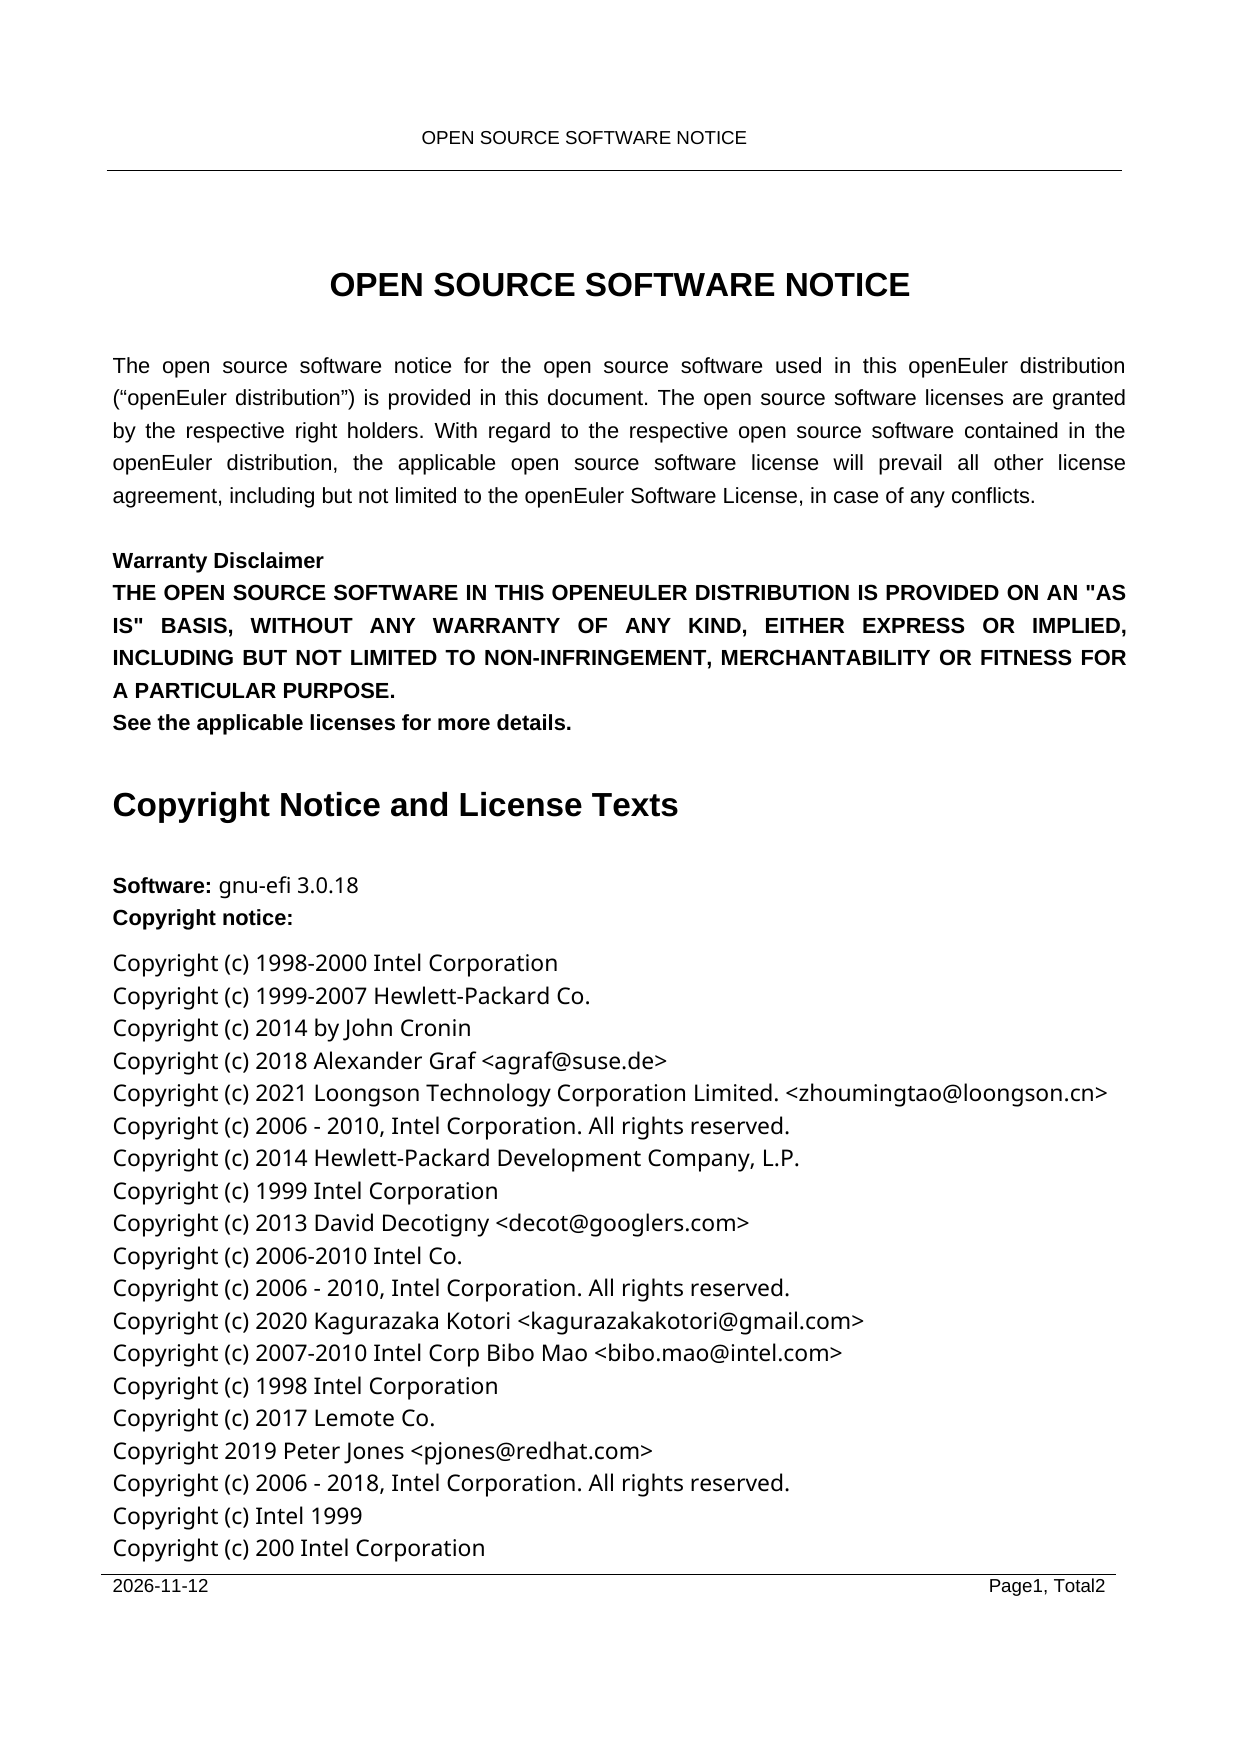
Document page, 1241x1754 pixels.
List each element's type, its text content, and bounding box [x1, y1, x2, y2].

text The open source software notice for the open source software used in this openEuler distribution (“openEuler distribution”) is provided in this document. The open source software licenses are granted by the respective right holders. With regard to the respective open source software contained in the openEuler distribution, the applicable open source software license will prevail all other license agreement, including but not limited to the openEuler Software License, in case of any conflicts. [112, 349, 1128, 511]
text Copyright notice: [112, 901, 1128, 934]
text Warranty Disclaimer [112, 544, 1128, 576]
title Software: gnu-efi 3.0.18 [112, 869, 1128, 901]
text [112, 947, 1128, 1564]
text Copyright Notice and License Texts [112, 771, 1128, 836]
text THE OPEN SOURCE SOFTWARE IN THIS OPENEULER DISTRIBUTION IS PROVIDED ON AN "AS IS" BASIS, WITHOUT ANY WARRANTY OF ANY KIND, EITHER EXPRESS OR IMPLIED, INCLUDING BUT NOT LIMITED TO NON-INFRINGEMENT, MERCHANTABILITY OR FITNESS FOR A PARTICULAR PURPOSE. See the applicable licenses for more details. [112, 576, 1128, 739]
text OPEN SOURCE SOFTWARE NOTICE [112, 251, 1128, 316]
